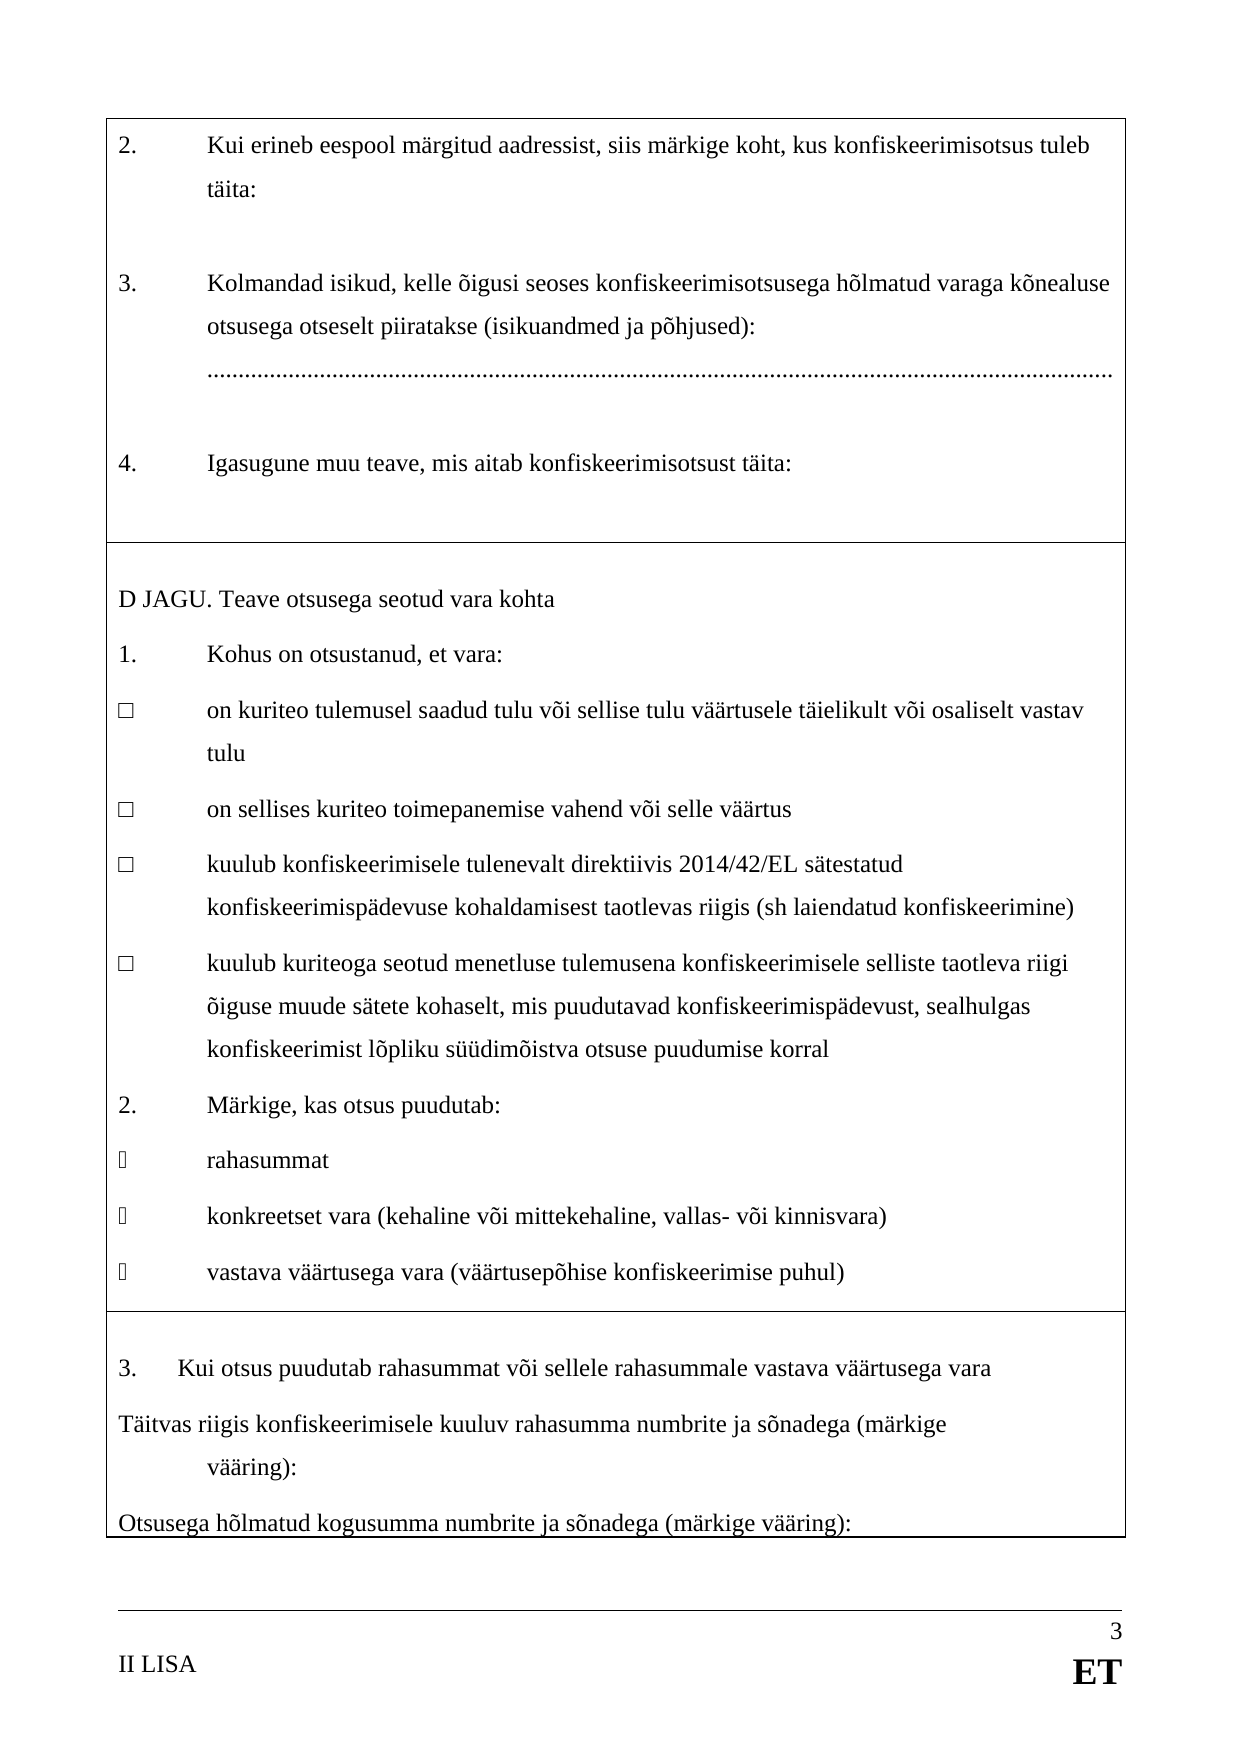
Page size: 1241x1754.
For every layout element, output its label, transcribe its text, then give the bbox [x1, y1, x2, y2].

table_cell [107, 119, 1125, 542]
table_cell [107, 1312, 1125, 1341]
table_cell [107, 1341, 1125, 1536]
table_cell [107, 543, 1125, 571]
table_cell D JAGU. Teave otsusega seotud vara kohta 1. Kohus on otsustanud, et vara: □ on kuriteo tulemusel saadud tulu või sellise tulu väärtusele täielikult või osaliselt vastav tulu □ on sellises kuriteo toimepanemise vahend või selle väärtus □ kuulub konfiskeerimisele tulenevalt direktiivis 2014/42/EL sätestatud konfiskeerimispädevuse kohaldamisest taotlevas riigis (sh laiendatud konfiskeerimine) □ kuulub kuriteoga seotud menetluse tulemusena konfiskeerimisele selliste taotleva riigi õiguse muude sätete kohaselt, mis puudutavad konfiskeerimispädevust, sealhulgas konfiskeerimist lõpliku süüdimõistva otsuse puudumise korral 2. Märkige, kas otsus puudutab: rahasummat konkreetset vara (kehaline või mittekehaline, vallas- või kinnisvara) vastava väärtusega vara (väärtusepõhise konfiskeerimise puhul) [107, 571, 1125, 1311]
